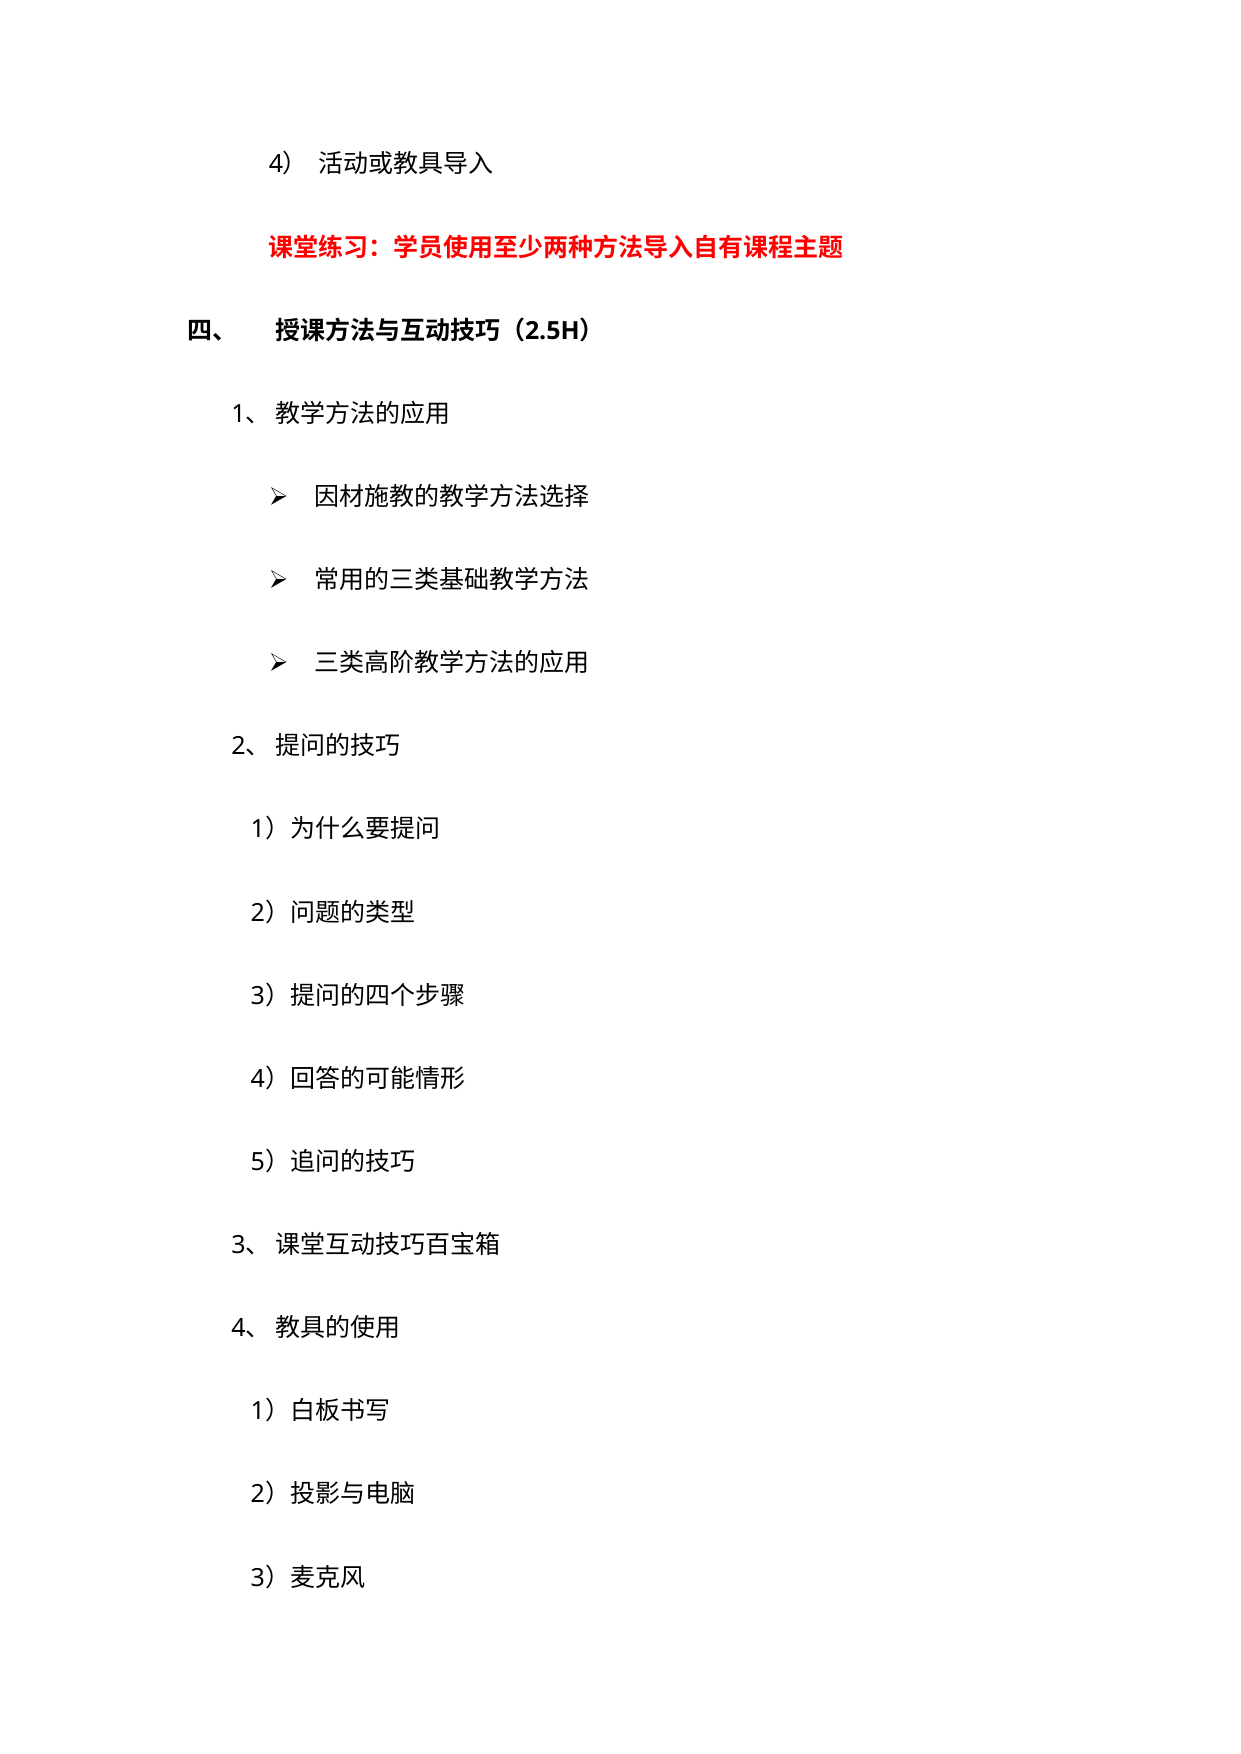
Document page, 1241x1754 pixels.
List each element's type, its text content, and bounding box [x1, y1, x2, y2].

list 教具的使用 [231, 1293, 1053, 1358]
list 课堂互动技巧百宝箱 [231, 1210, 1053, 1275]
text 课堂练习：学员使用至少两种方法导入自有课程主题 [268, 213, 1053, 278]
list 3）提问的四个步骤 [231, 961, 1053, 1026]
list 1）白板书写 [231, 1376, 1053, 1441]
list 2）问题的类型 [231, 878, 1053, 943]
list 4）回答的可能情形 [231, 1044, 1053, 1109]
list 活动或教具导入 [268, 129, 1053, 194]
list 因材施教的教学方法选择 [268, 462, 1053, 527]
list 1）为什么要提问 [231, 794, 1053, 859]
list 3）麦克风 [231, 1543, 1053, 1608]
list 提问的技巧 [231, 711, 1053, 776]
list 5）追问的技巧 [231, 1127, 1053, 1192]
list 常用的三类基础教学方法 [268, 545, 1053, 610]
list 授课方法与互动技巧（2.5H） [187, 296, 1053, 361]
list 教学方法的应用 [231, 379, 1053, 444]
list 2）投影与电脑 [231, 1459, 1053, 1524]
list 三类高阶教学方法的应用 [268, 628, 1053, 693]
